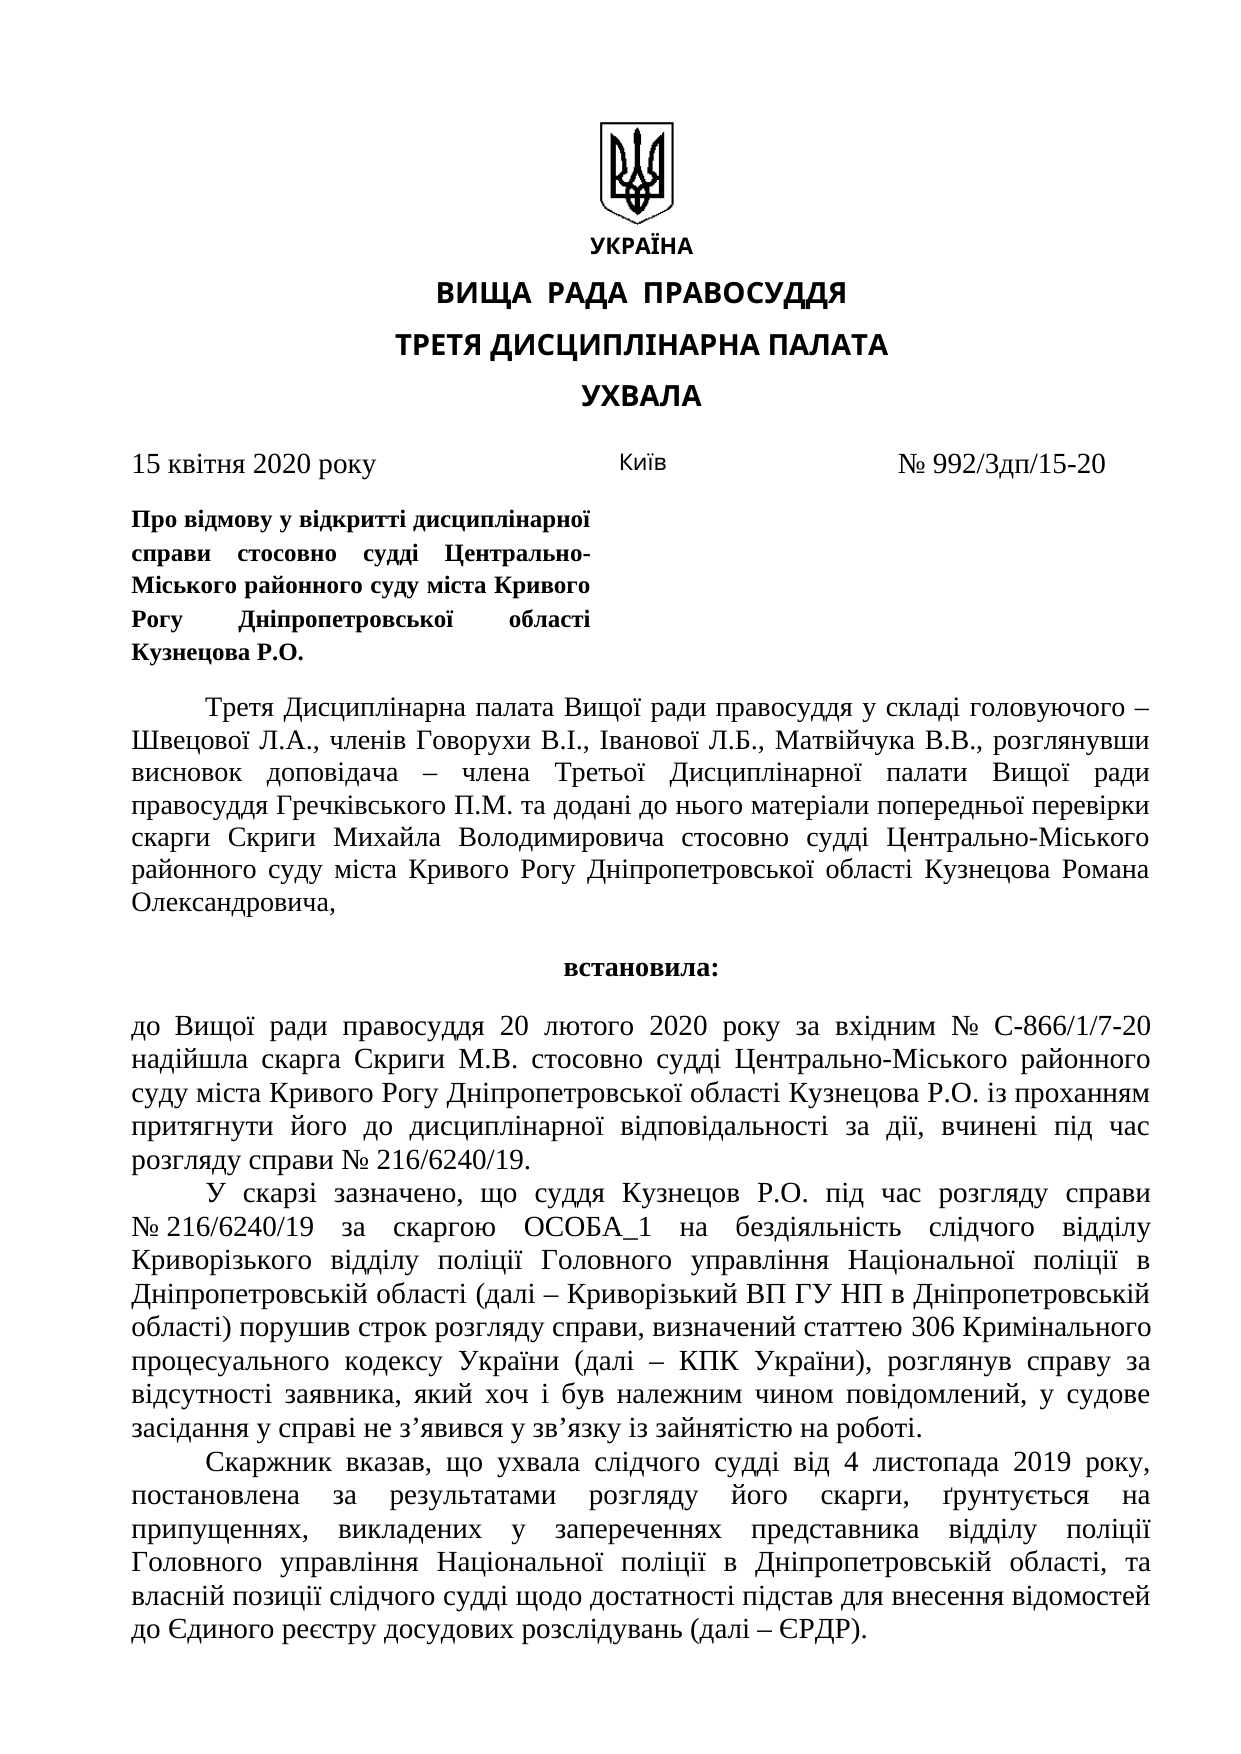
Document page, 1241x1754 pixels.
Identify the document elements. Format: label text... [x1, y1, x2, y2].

text Третя Дисциплінарна палата Вищої ради правосуддя у складі головуючого – Швецової Л.А., членів Говорухи В.І., Іванової Л.Б., Матвійчука В.В., розглянувши висновок доповідача – члена Третьої Дисциплінарної палати Вищої ради правосуддя Гречківського П.М. та додані до нього матеріали попередньої перевірки скарги Скриги Михайла Володимировича стосовно судді Центрально-Міського районного суду міста Кривого Рогу Дніпропетровської області Кузнецова Романа Олександровича, [131, 691, 1151, 917]
text встановила: [131, 950, 1152, 982]
text ТРЕТЯ ДИСЦИПЛІНАРНА ПАЛАТА [131, 324, 1152, 363]
text Скаржник вказав, що ухвала слідчого судді від 4 листопада 2019 року, постановлена за результатами розгляду його скарги, ґрунтується на припущеннях, викладених у запереченнях представника відділу поліції Головного управління Національної поліції в Дніпропетровській області, та власній позиції слідчого судді щодо достатності підстав для внесення відомостей до Єдиного реєстру досудових розслідувань (далі – ЄРДР). [131, 1444, 1152, 1645]
table_header 15 квітня 2020 року [120, 446, 500, 504]
text Про відмову у відкритті дисциплінарної справи стосовно судді Центрально-Міського районного суду міста Кривого Рогу Дніпропетровської області Кузнецова Р.О. [131, 504, 591, 665]
text до Вищої ради правосуддя 20 лютого 2020 року за вхідним № С-866/1/7-20 надійшла скарга Скриги М.В. стосовно судді Центрально-Міського районного суду міста Кривого Рогу Дніпропетровської області Кузнецова Р.О. із проханням притягнути його до дисциплінарної відповідальності за дії, вчинені під час розгляду справи № 216/6240/19. [131, 1008, 1152, 1175]
text УКРАЇНА [131, 230, 1152, 261]
table_header Київ [500, 446, 784, 504]
text ВИЩА РАДА ПРАВОСУДДЯ [131, 272, 1152, 312]
table_header № 992/3дп/15-20 [785, 446, 1117, 504]
text У скарзі зазначено, що суддя Кузнецов Р.О. під час розгляду справи № 216/6240/19 за скаргою ОСОБА_1 на бездіяльність слідчого відділу Криворізького відділу поліції Головного управління Національної поліції в Дніпропетровській області (далі – Криворізький ВП ГУ НП в Дніпропетровській області) порушив строк розгляду справи, визначений статтею 306 Кримінального процесуального кодексу України (далі – КПК України), розглянув справу за відсутності заявника, який хоч і був належним чином повідомлений, у судове засідання у справі не з’явився у зв’язку із зайнятістю на роботі. [131, 1175, 1152, 1444]
list УХВАЛА [131, 376, 1152, 415]
picture [597, 119, 681, 226]
